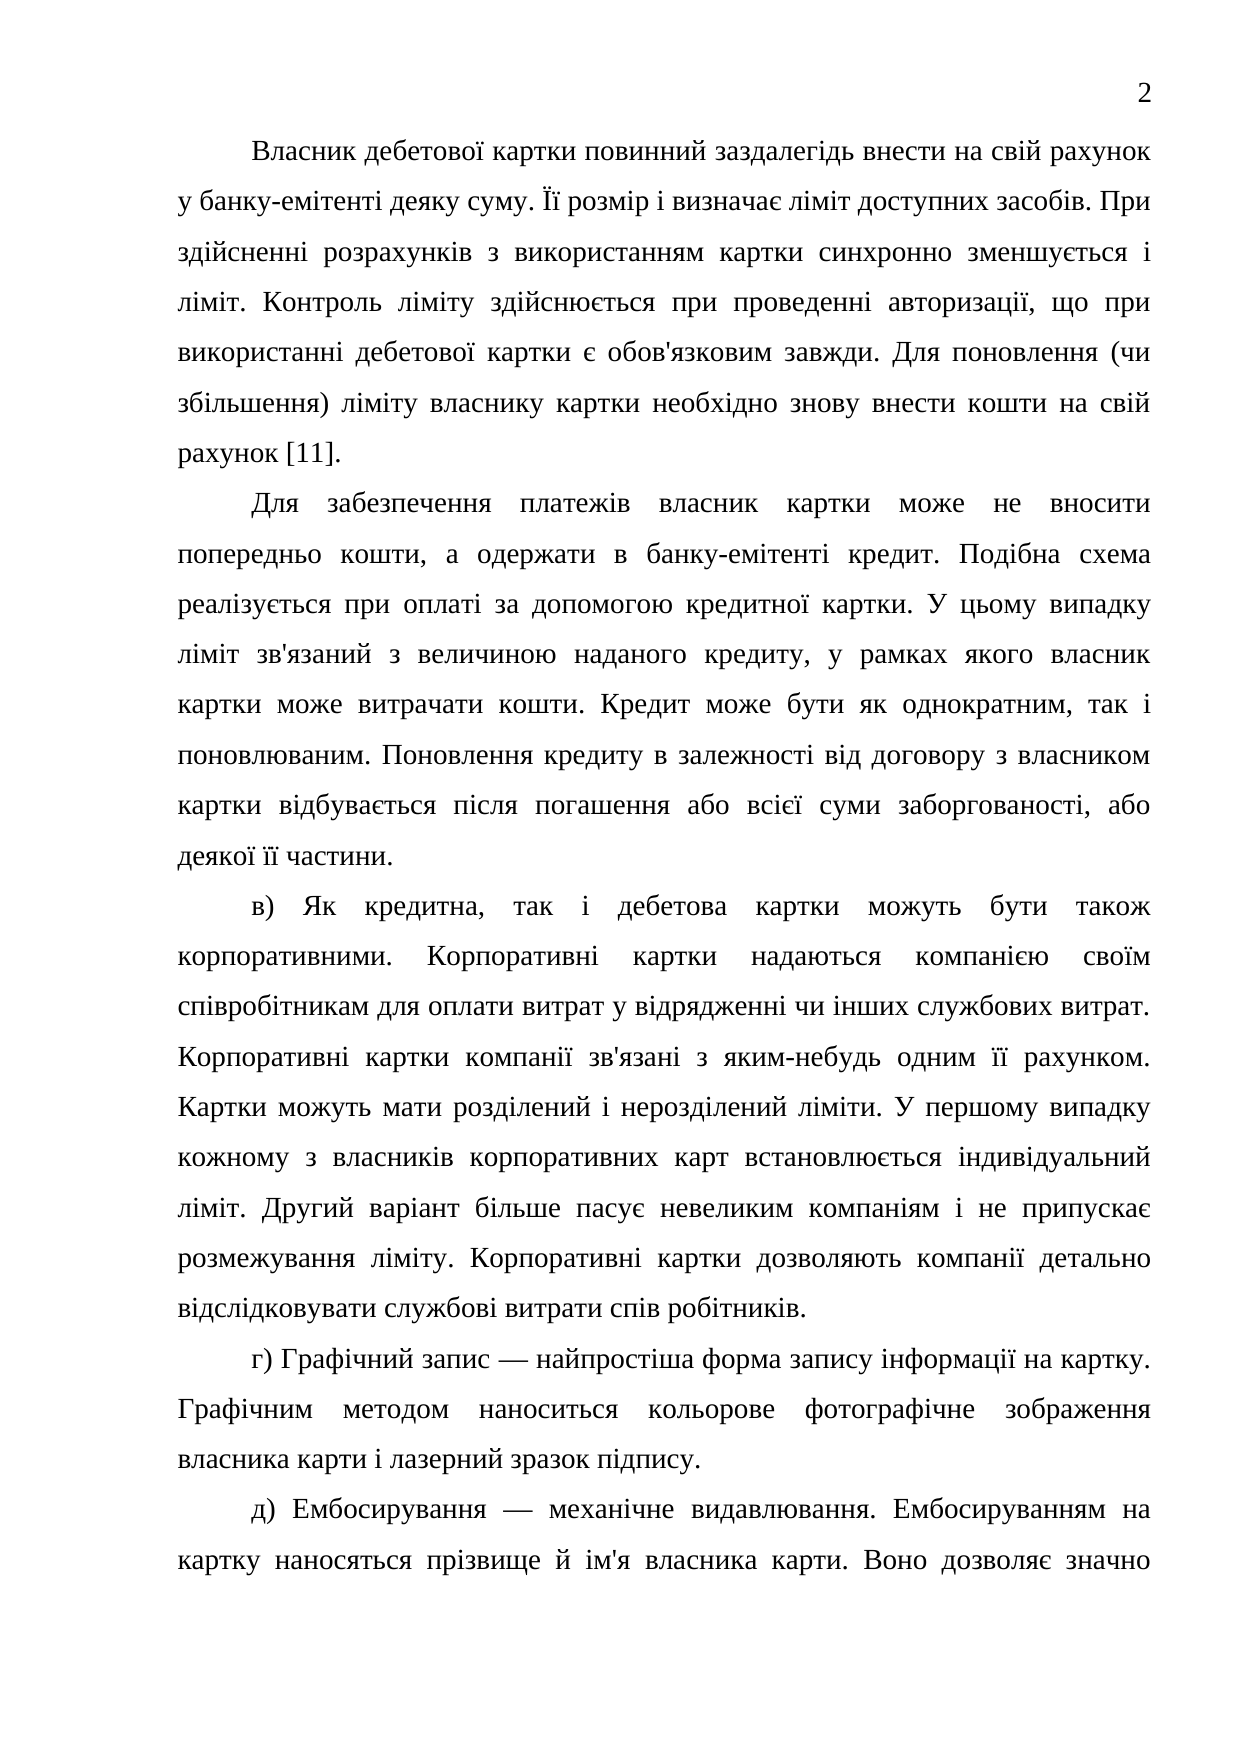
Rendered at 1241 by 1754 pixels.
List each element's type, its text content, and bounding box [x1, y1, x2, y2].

text г) Графічний запис — найпростіша форма запису інформації на картку. Графічним методом наноситься кольорове фотографічне зображення власника карти і лазерний зразок підпису. [177, 1341, 1152, 1475]
text Для забезпечення платежів власник картки може не вносити попередньо кошти, а одержати в банку-емітенті кредит. Подібна схема реалізується при оплаті за допомогою кредитної картки. У цьому випадку ліміт зв'язаний з величиною наданого кредиту, у рамках якого власник картки може витрачати кошти. Кредит може бути як однократним, так і поновлюваним. Поновлення кредиту в залежності від договору з власником картки відбувається після погашення або всієї суми заборгованості, або деякої її частини. [177, 485, 1152, 871]
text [177, 1492, 1152, 1576]
text Власник дебетової картки повинний заздалегідь внести на свій рахунок у банку-емітенті деяку суму. Її розмір і визначає ліміт доступних засобів. При здійсненні розрахунків з використанням картки синхронно зменшується і ліміт. Контроль ліміту здійснюється при проведенні авторизації, що при використанні дебетової картки є обов'язковим завжди. Для поновлення (чи збільшення) ліміту власнику картки необхідно знову внести кошти на свій рахунок [11]. [177, 133, 1152, 469]
text в) Як кредитна, так і дебетова картки можуть бути також корпоративними. Корпоративні картки надаються компанією своїм співробітникам для оплати витрат у відрядженні чи інших службових витрат. Корпоративні картки компанії зв'язані з яким-небудь одним її рахунком. Картки можуть мати розділений і нерозділений ліміти. У першому випадку кожному з власників корпоративних карт встановлюється індивідуальний ліміт. Другий варіант більше пасує невеликим компаніям і не припускає розмежування ліміту. Корпоративні картки дозволяють компанії детально відслідковувати службові витрати спів робітників. [177, 888, 1152, 1324]
